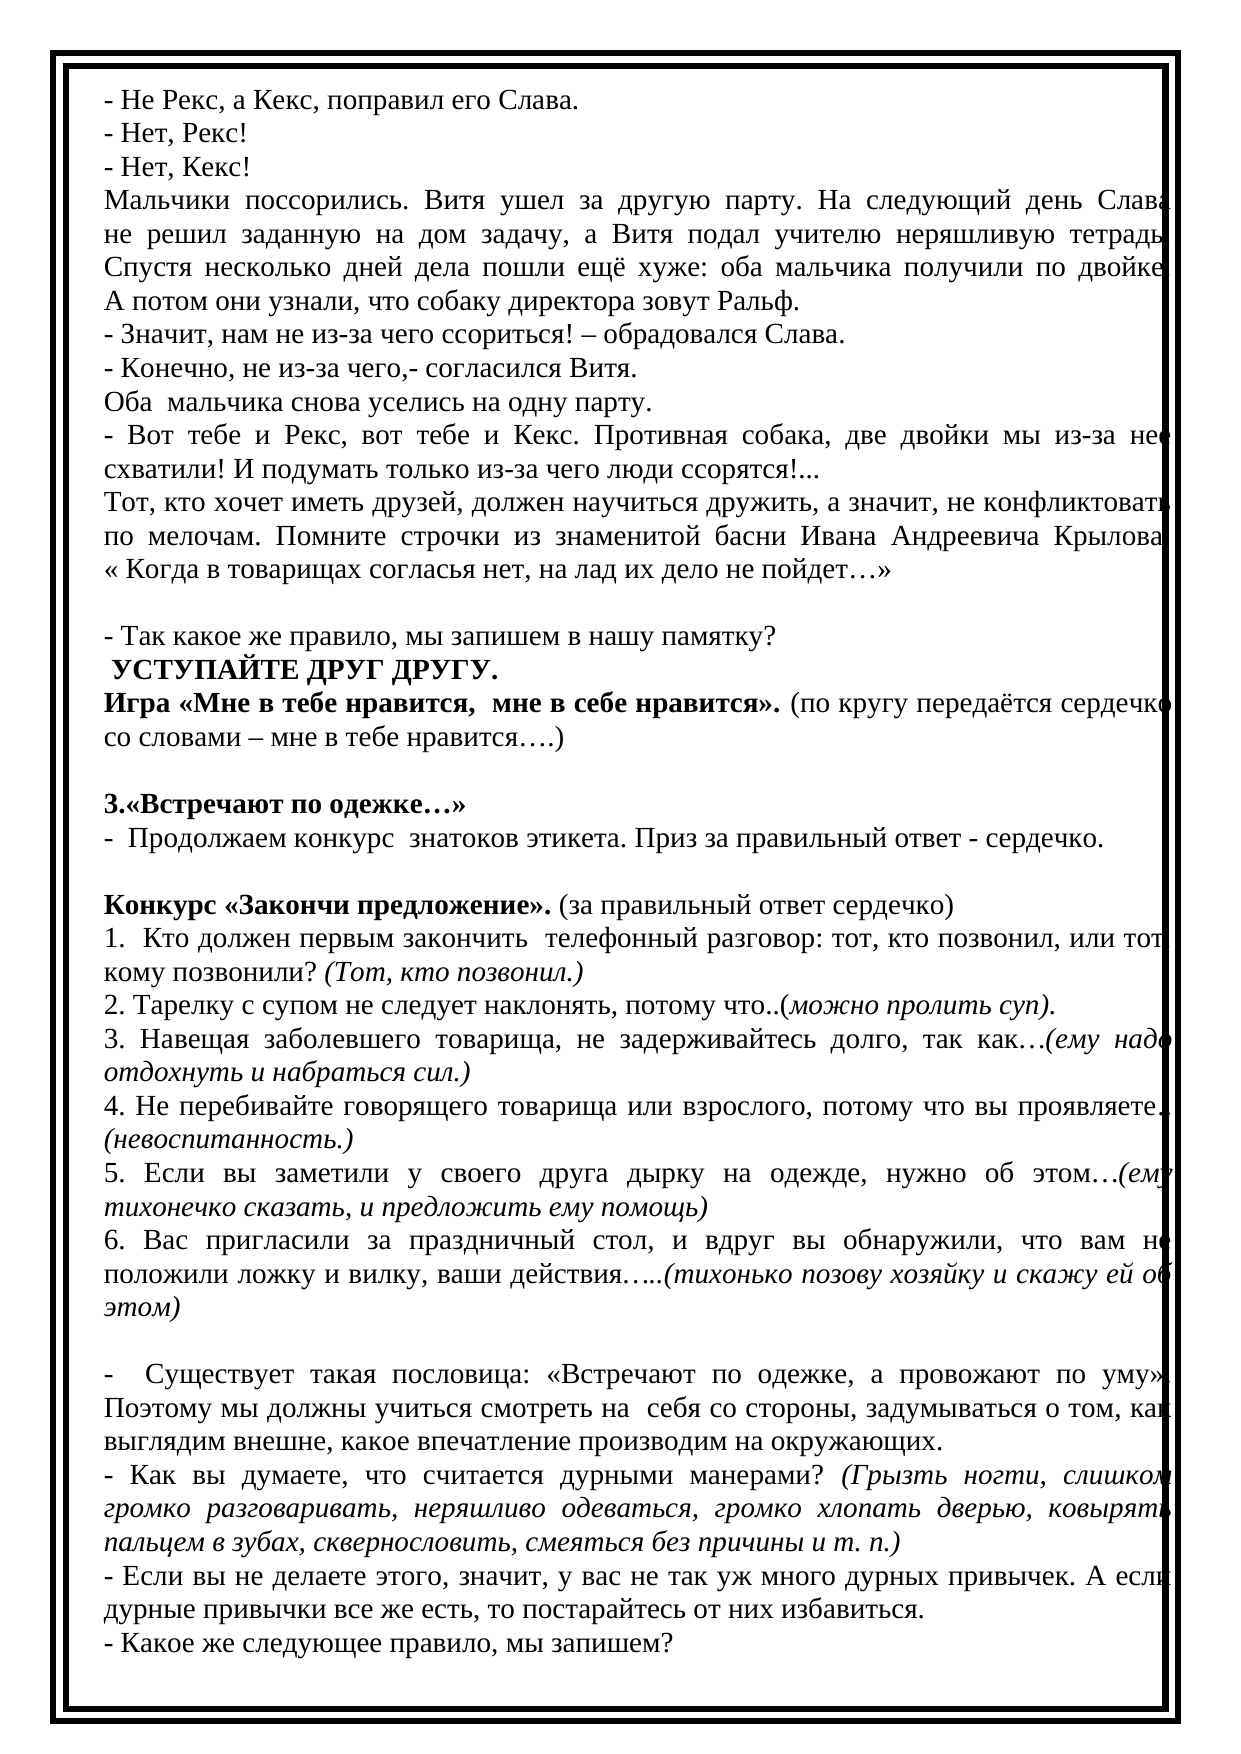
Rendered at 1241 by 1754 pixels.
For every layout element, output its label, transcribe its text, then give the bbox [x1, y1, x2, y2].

text 1. Кто должен первым закончить телефонный разговор: тот, кто позвонил, или тот, кому позвонили? (Тот, кто позвонил.) [103, 920, 1162, 987]
text УСТУПАЙТЕ ДРУГ ДРУГУ. [103, 652, 1162, 686]
text - Вот тебе и Рекс, вот тебе и Кекс. Противная собака, две двойки мы из-за нее схватили! И подумать только из-за чего люди ссорятся!... [103, 417, 1162, 484]
text 6. Вас пригласили за праздничный стол, и вдруг вы обнаружили, что вам не положили ложку и вилку, ваши действия…..(тихонько позову хозяйку и скажу ей об этом) [103, 1222, 1162, 1323]
text 3. Навещая заболевшего товарища, не задерживайтесь долго, так как…(ему надо отдохнуть и набраться сил.) [103, 1021, 1162, 1088]
text Мальчики поссорились. Витя ушел за другую парту. На следующий день Слава не решил заданную на дом задачу, а Витя подал учителю неряшливую тетрадь. Спустя несколько дней дела пошли ещё хуже: оба мальчика получили по двойке. А потом они узнали, что собаку директора зовут Ральф. [103, 182, 1162, 317]
text Оба мальчика снова уселись на одну парту. [103, 384, 1162, 417]
text - Если вы не делаете этого, значит, у вас не так уж много дурных привычек. А если дурные привычки все же есть, то постарайтесь от них избавиться. [103, 1558, 1162, 1625]
text - Нет, Рекс! [103, 115, 1162, 149]
text - Существует такая пословица: «Встречают по одежке, а провожают по уму». Поэтому мы должны учиться смотреть на себя со стороны, задумываться о том, как выглядим внешне, какое впечатление производим на окружающих. [103, 1356, 1162, 1457]
text 5. Если вы заметили у своего друга дырку на одежде, нужно об этом…(ему тихонечко сказать, и предложить ему помощь) [103, 1155, 1162, 1222]
text - Значит, нам не из-за чего ссориться! – обрадовался Слава. [103, 317, 1162, 350]
text - Продолжаем конкурс знатоков этикета. Приз за правильный ответ - сердечко. [103, 820, 1162, 853]
text - Конечно, не из-за чего,- согласился Витя. [103, 350, 1162, 384]
text 4. Не перебивайте говорящего товарища или взрослого, потому что вы проявляете..(невоспитанность.) [103, 1088, 1162, 1155]
text - Нет, Кекс! [103, 149, 1162, 182]
text - Так какое же правило, мы запишем в нашу памятку? [103, 618, 1162, 652]
text 3.«Встречают по одежке…» [103, 786, 1162, 820]
text Конкурс «Закончи предложение». (за правильный ответ сердечко) [103, 887, 1162, 920]
text - Не Рекс, а Кекс, поправил его Слава. [103, 82, 1162, 115]
text Тот, кто хочет иметь друзей, должен научиться дружить, а значит, не конфликтовать по мелочам. Помните строчки из знаменитой басни Ивана Андреевича Крылова: « Когда в товарищах согласья нет, на лад их дело не пойдет…» [103, 484, 1162, 585]
text 2. Тарелку с супом не следует наклонять, потому что..(можно пролить суп). [103, 987, 1162, 1021]
text Игра «Мне в тебе нравится, мне в себе нравится». (по кругу передаётся сердечко со словами – мне в тебе нравится….) [103, 686, 1162, 753]
text - Какое же следующее правило, мы запишем? [103, 1625, 1162, 1658]
text - Как вы думаете, что считается дурными манерами? (Грызть ногти, слишком громко разговаривать, неряшливо одеваться, громко хлопать дверью, ковырять пальцем в зубах, сквернословить, смеяться без причины и т. п.) [103, 1457, 1162, 1558]
